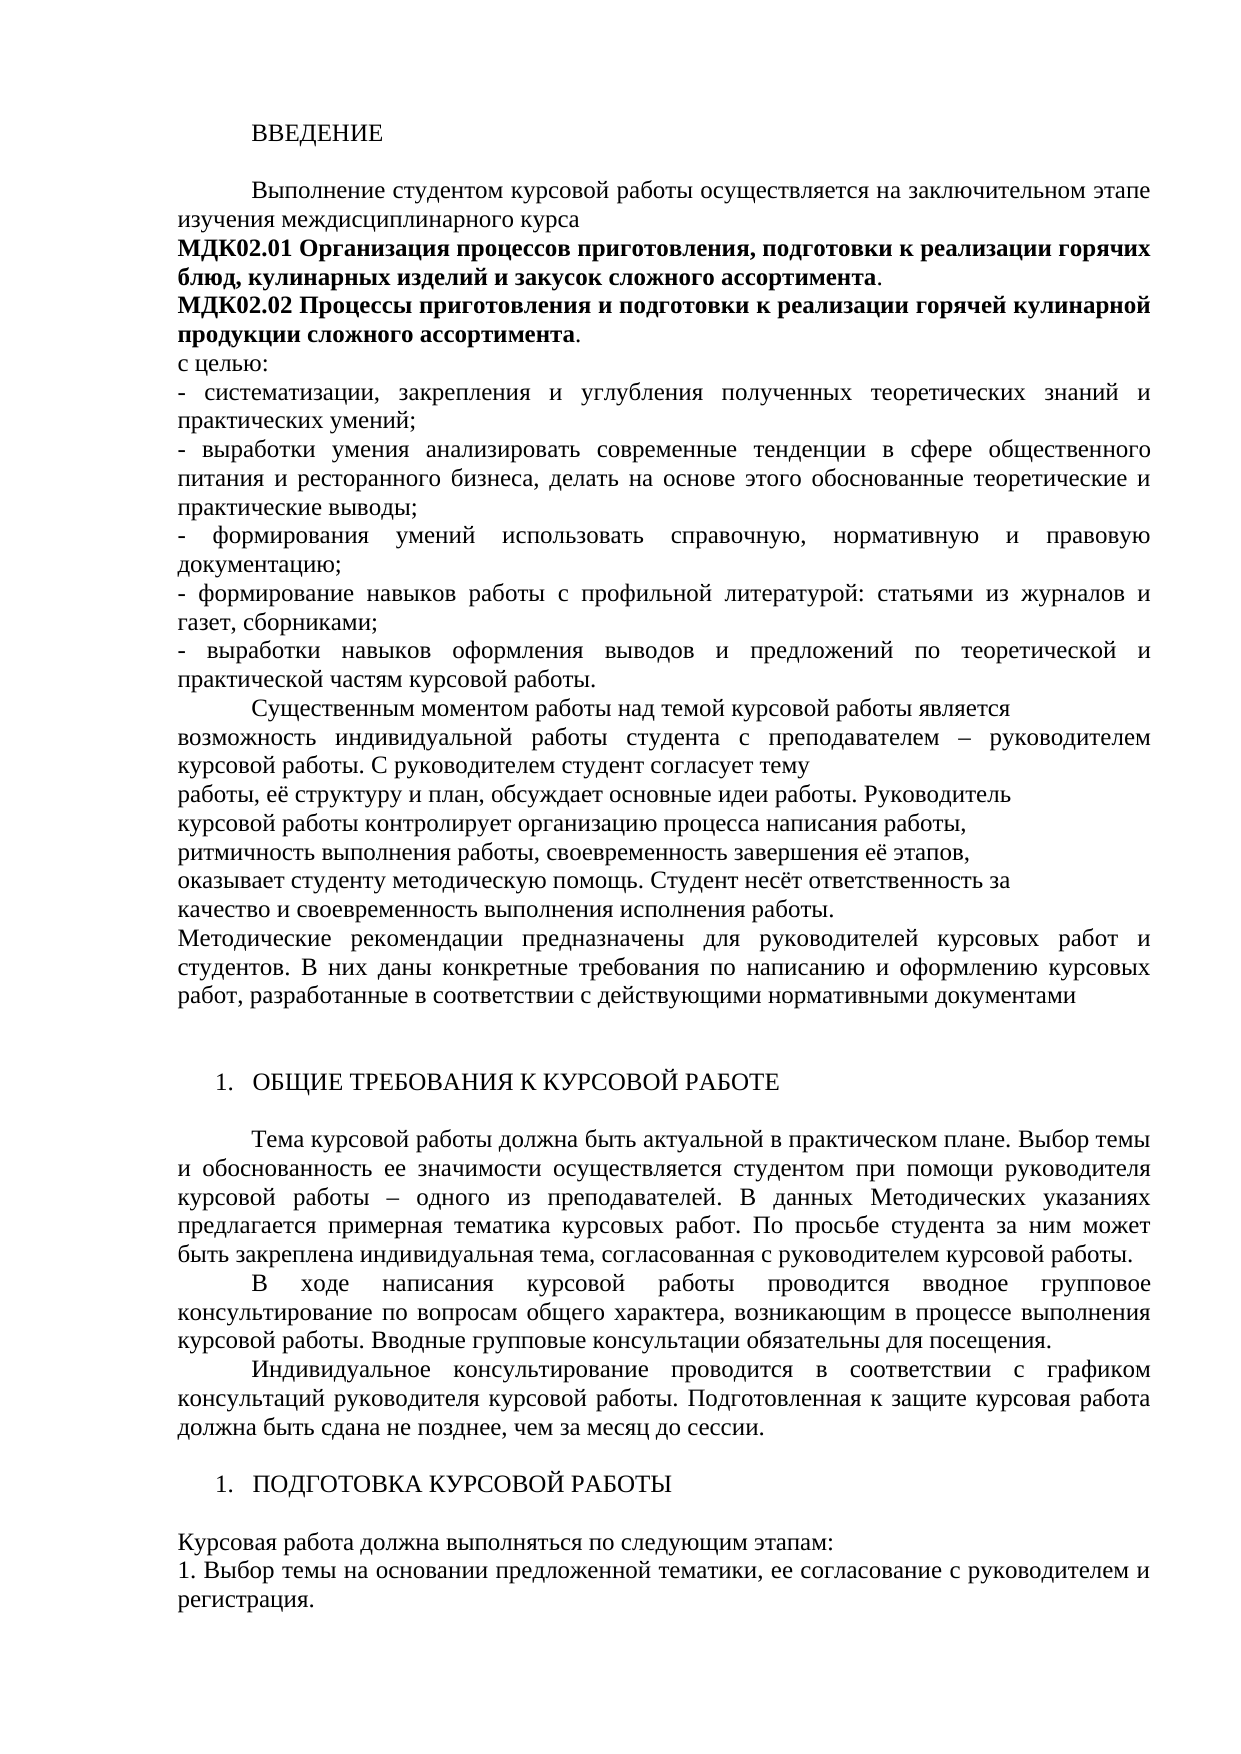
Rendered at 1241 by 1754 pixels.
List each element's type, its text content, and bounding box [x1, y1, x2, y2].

text оказывает студенту методическую помощь. Студент несёт ответственность за [177, 866, 1152, 894]
text МДК02.01 Организация процессов приготовления, подготовки к реализации горячих блюд, кулинарных изделий и закусок сложного ассортимента. [177, 233, 1152, 291]
text Существенным моментом работы над темой курсовой работы является [177, 693, 1152, 722]
text Тема курсовой работы должна быть актуальной в практическом плане. Выбор темы и обоснованность ее значимости осуществляется студентом при помощи руководителя курсовой работы – одного из преподавателей. В данных Методических указаниях предлагается примерная тематика курсовых работ. По просьбе студента за ним может быть закреплена индивидуальная тема, согласованная с руководителем курсовой работы. [177, 1124, 1152, 1268]
text работы, её структуру и план, обсуждает основные идеи работы. Руководитель [177, 779, 1152, 808]
text Курсовая работа должна выполняться по следующим этапам: [177, 1527, 1152, 1556]
text - выработки умения анализировать современные тенденции в сфере общественного питания и ресторанного бизнеса, делать на основе этого обоснованные теоретические и практические выводы; [177, 434, 1152, 521]
text Выполнение студентом курсовой работы осуществляется на заключительном этапе изучения междисциплинарного курса [177, 176, 1152, 233]
text возможность индивидуальной работы студента с преподавателем – руководителем курсовой работы. С руководителем студент согласует тему [177, 722, 1152, 779]
text ритмичность выполнения работы, своевременность завершения её этапов, [177, 837, 1152, 866]
text с целью: [177, 348, 1152, 377]
text курсовой работы контролирует организацию процесса написания работы, [177, 808, 1152, 837]
text - формирования умений использовать справочную, нормативную и правовую документацию; [177, 521, 1152, 578]
text - формирование навыков работы с профильной литературой: статьями из журналов и газет, сборниками; [177, 578, 1152, 636]
text Индивидуальное консультирование проводится в соответствии с графиком консультаций руководителя курсовой работы. Подготовленная к защите курсовая работа должна быть сдана не позднее, чем за месяц до сессии. [177, 1354, 1152, 1441]
text Методические рекомендации предназначены для руководителей курсовых работ и студентов. В них даны конкретные требования по написанию и оформлению курсовых работ, разработанные в соответствии с действующими нормативными документами [177, 923, 1152, 1009]
text МДК02.02 Процессы приготовления и подготовки к реализации горячей кулинарной продукции сложного ассортимента. [177, 291, 1152, 348]
list ОБЩИЕ ТРЕБОВАНИЯ К КУРСОВОЙ РАБОТЕ [215, 1067, 1226, 1096]
text 1. Выбор темы на основании предложенной тематики, ее согласование с руководителем и регистрация. [177, 1556, 1152, 1613]
text В ходе написания курсовой работы проводится вводное групповое консультирование по вопросам общего характера, возникающим в процессе выполнения курсовой работы. Вводные групповые консультации обязательны для посещения. [177, 1268, 1152, 1354]
list ПОДГОТОВКА КУРСОВОЙ РАБОТЫ [215, 1469, 1152, 1498]
text - систематизации, закрепления и углубления полученных теоретических знаний и практических умений; [177, 377, 1152, 434]
text ВВЕДЕНИЕ [177, 118, 1152, 147]
text - выработки навыков оформления выводов и предложений по теоретической и практической частям курсовой работы. [177, 636, 1152, 693]
text качество и своевременность выполнения исполнения работы. [177, 894, 1152, 923]
